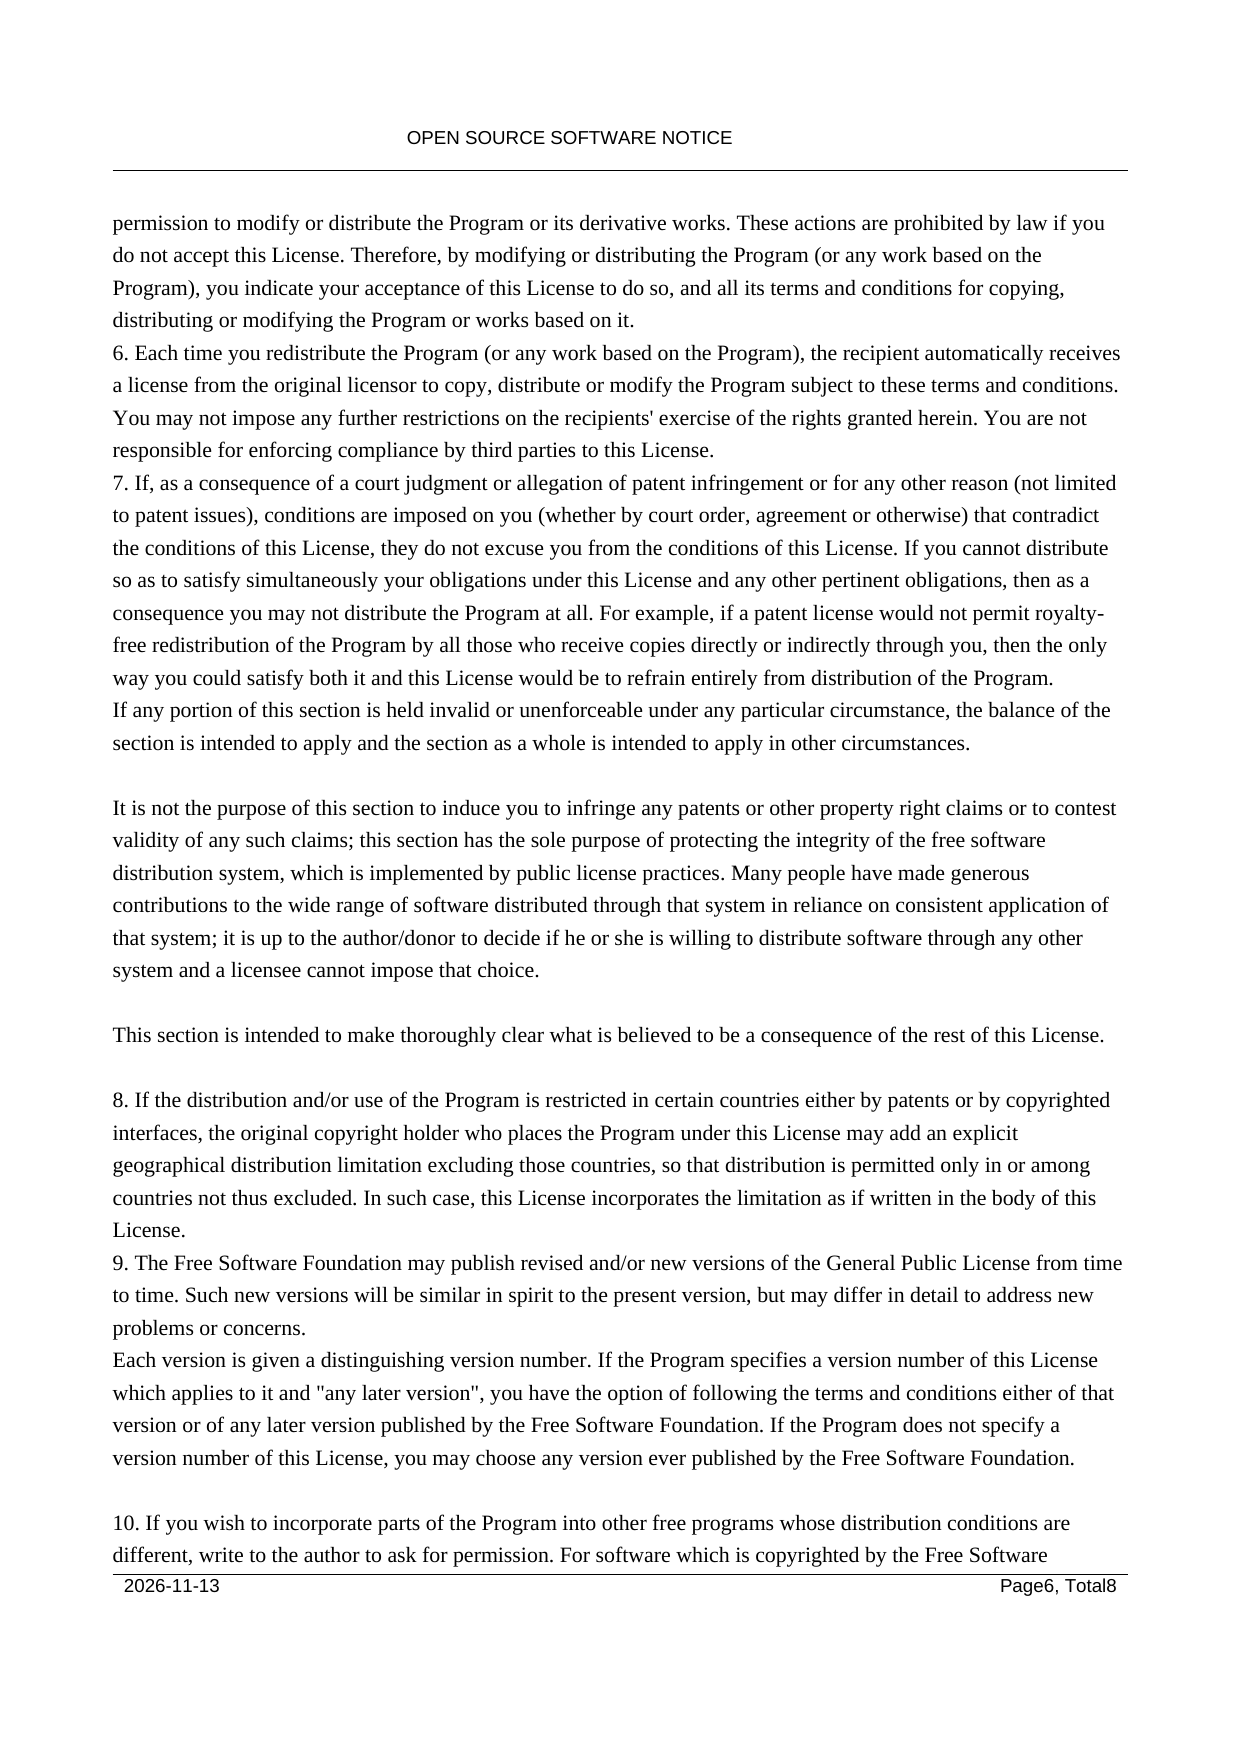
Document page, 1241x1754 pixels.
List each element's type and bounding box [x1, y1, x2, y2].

text [112, 206, 1128, 1571]
